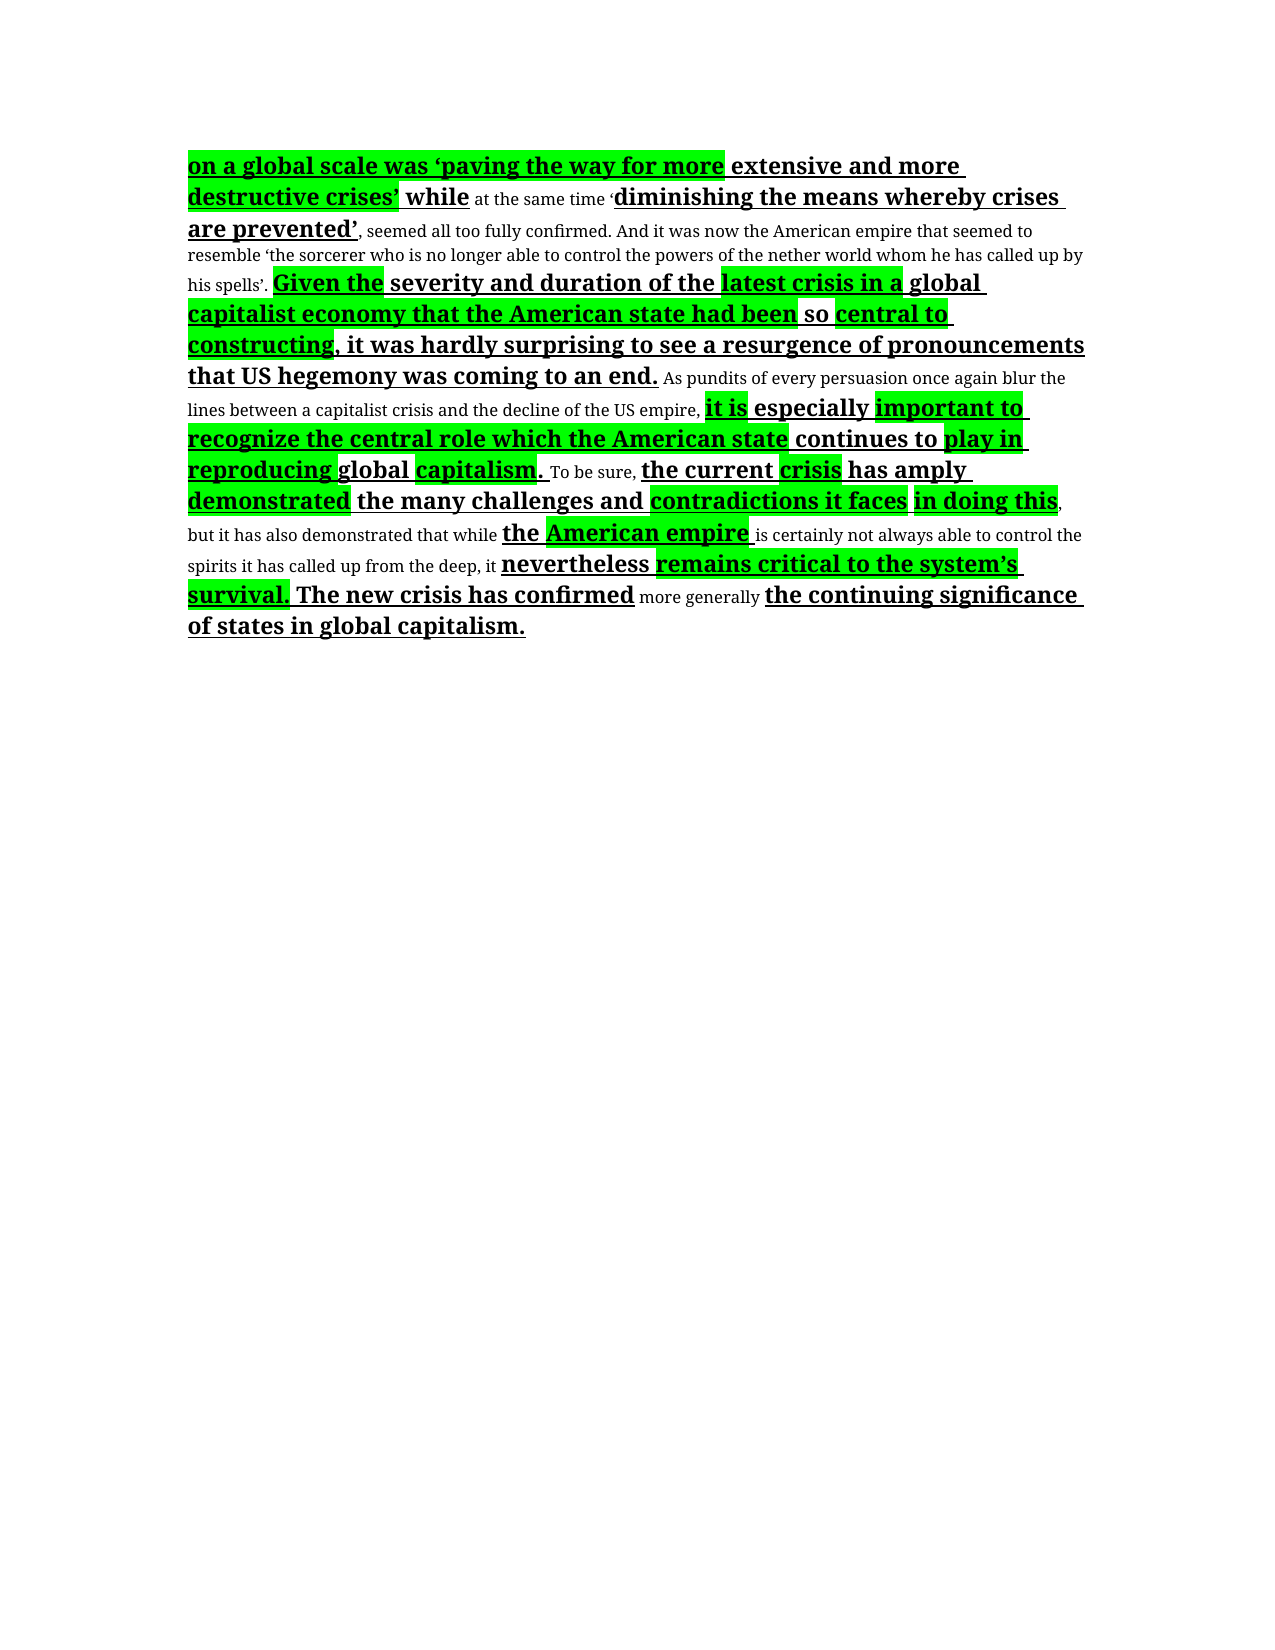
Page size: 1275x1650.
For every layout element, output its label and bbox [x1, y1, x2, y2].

text [187, 150, 1087, 641]
